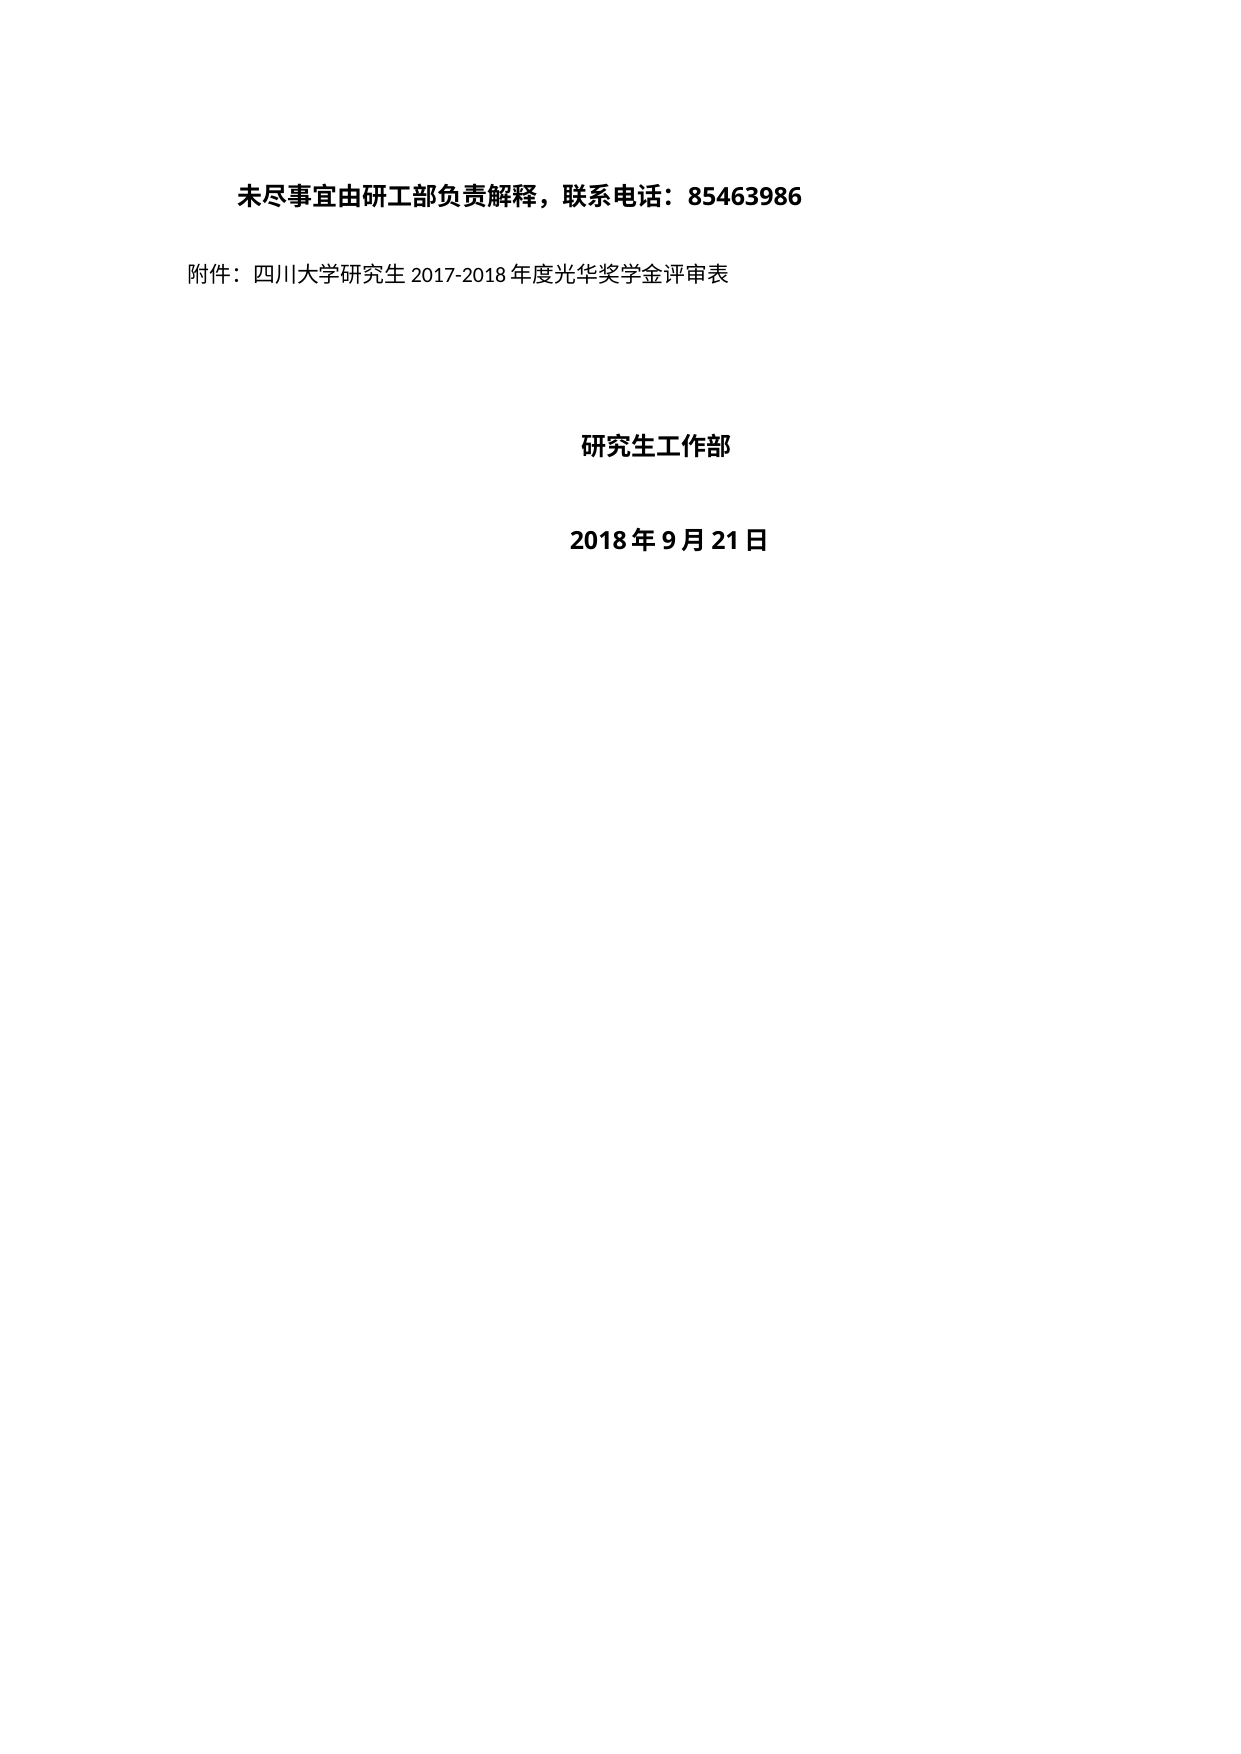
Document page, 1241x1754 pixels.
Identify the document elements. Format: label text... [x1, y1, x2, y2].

text 附件：四川大学研究生2017-2018年度光华奖学金评审表 [187, 256, 1053, 289]
text 未尽事宜由研工部负责解释，联系电话：85463986 [187, 162, 1053, 227]
text 研究生工作部 [187, 412, 1053, 477]
text 2018年9月21日 [187, 506, 1053, 571]
